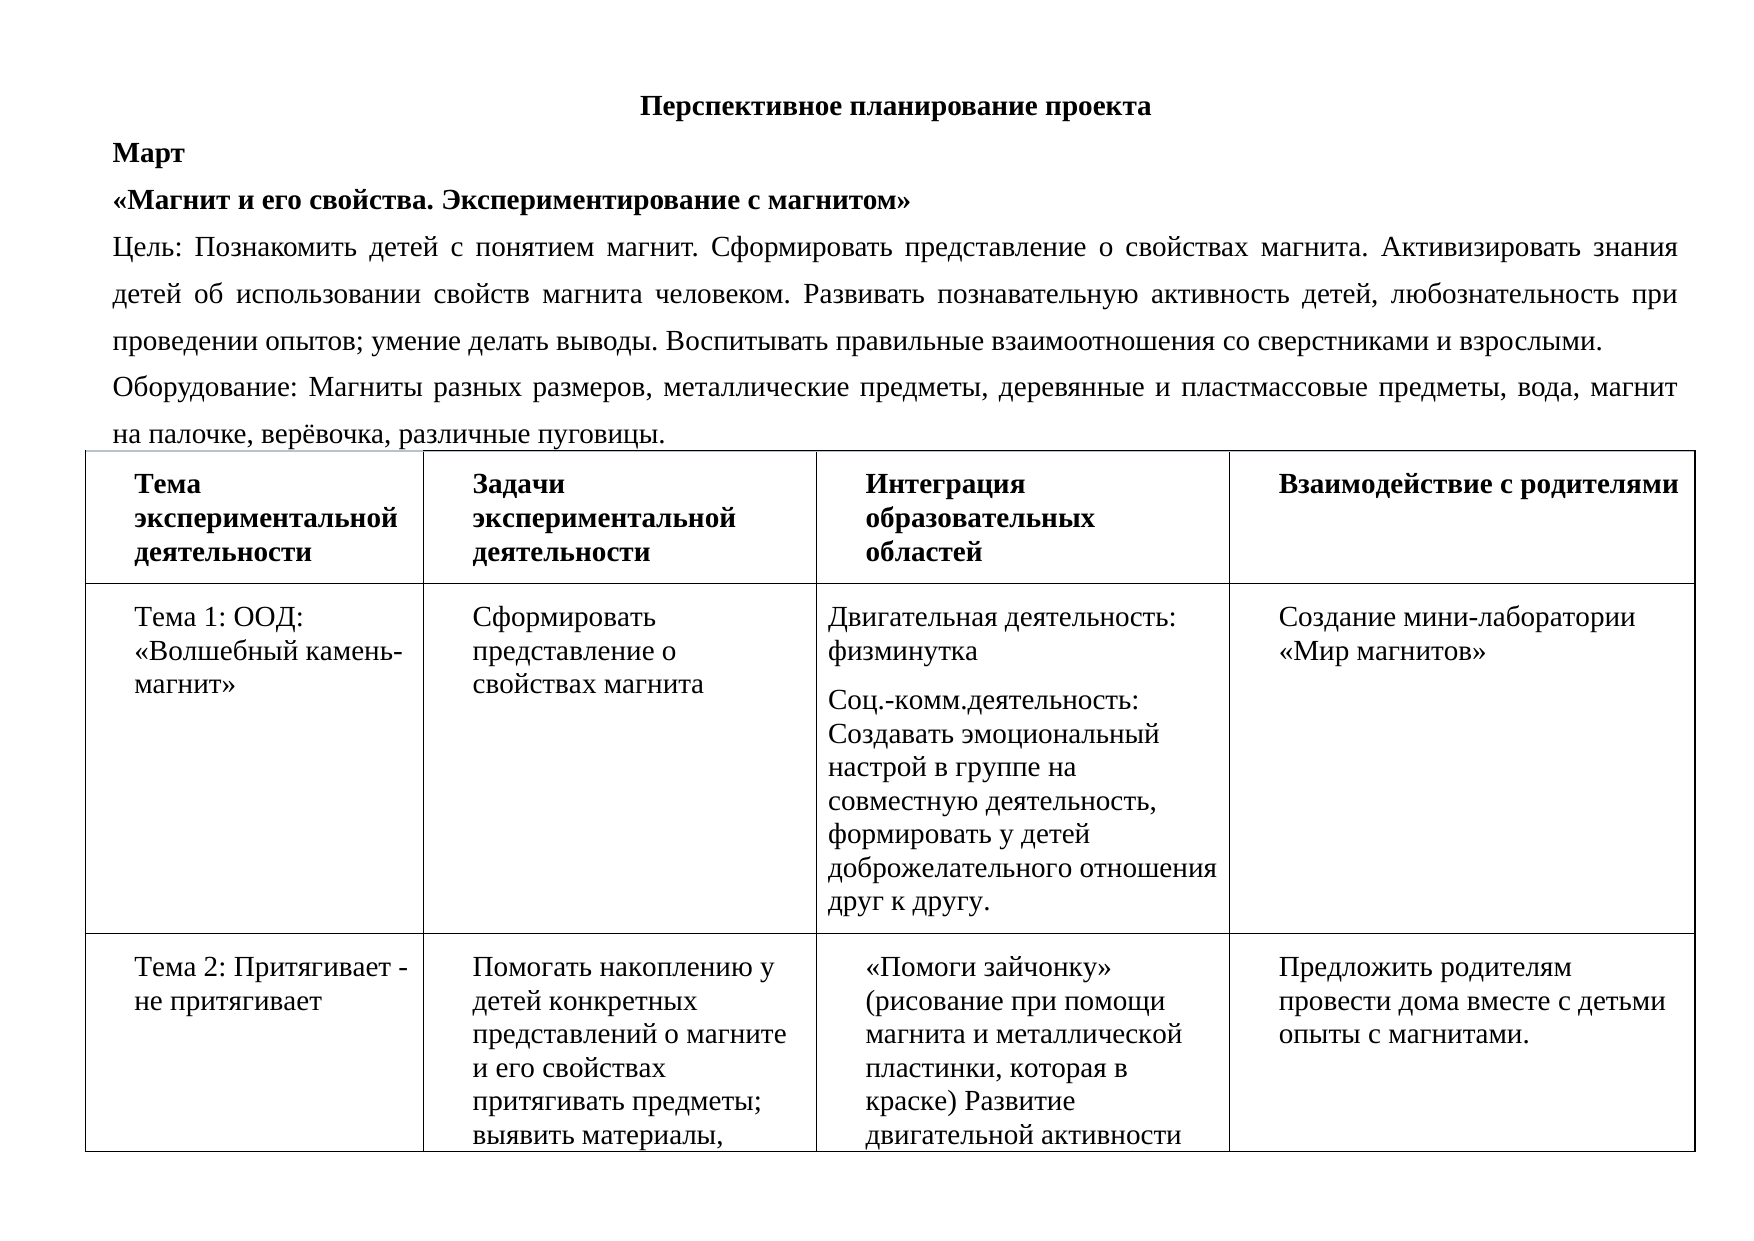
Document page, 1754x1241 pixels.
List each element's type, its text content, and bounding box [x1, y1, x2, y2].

table_cell Сформировать представление о свойствах магнита [424, 584, 816, 933]
table_cell Задачи экспериментальной деятельности [424, 452, 816, 583]
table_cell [817, 934, 1229, 1151]
table_cell Интеграция образовательных областей [817, 452, 1229, 583]
table_cell Взаимодействие с родителями [1230, 452, 1694, 583]
table_cell Тема экспериментальной деятельности [86, 452, 423, 583]
table_cell Создание мини-лаборатории «Мир магнитов» [1230, 584, 1694, 933]
text «Магнит и его свойства. Экспериментирование с магнитом» [112, 169, 1679, 216]
text Март [112, 122, 1679, 169]
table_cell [86, 934, 423, 1151]
table_cell Тема 1: ООД: «Волшебный камень-магнит» [86, 584, 423, 933]
text Оборудование: Магниты разных размеров, металлические предметы, деревянные и пластмассовые предметы, вода, магнит на палочке, верёвочка, различные пуговицы. [112, 356, 1679, 450]
text Перспективное планирование проекта [112, 75, 1679, 122]
table_cell Двигательная деятельность: физминутка Соц.-комм.деятельность: Создавать эмоциональный настрой в группе на совместную деятельность, формировать у детей доброжелательного отношения друг к другу. [817, 584, 1229, 933]
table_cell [1230, 934, 1694, 1151]
text Цель: Познакомить детей с понятием магнит. Сформировать представление о свойствах магнита. Активизировать знания детей об использовании свойств магнита человеком. Развивать познавательную активность детей, любознательность при проведении опытов; умение делать выводы. Воспитывать правильные взаимоотношения со сверстниками и взрослыми. [112, 216, 1679, 356]
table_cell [424, 934, 816, 1151]
